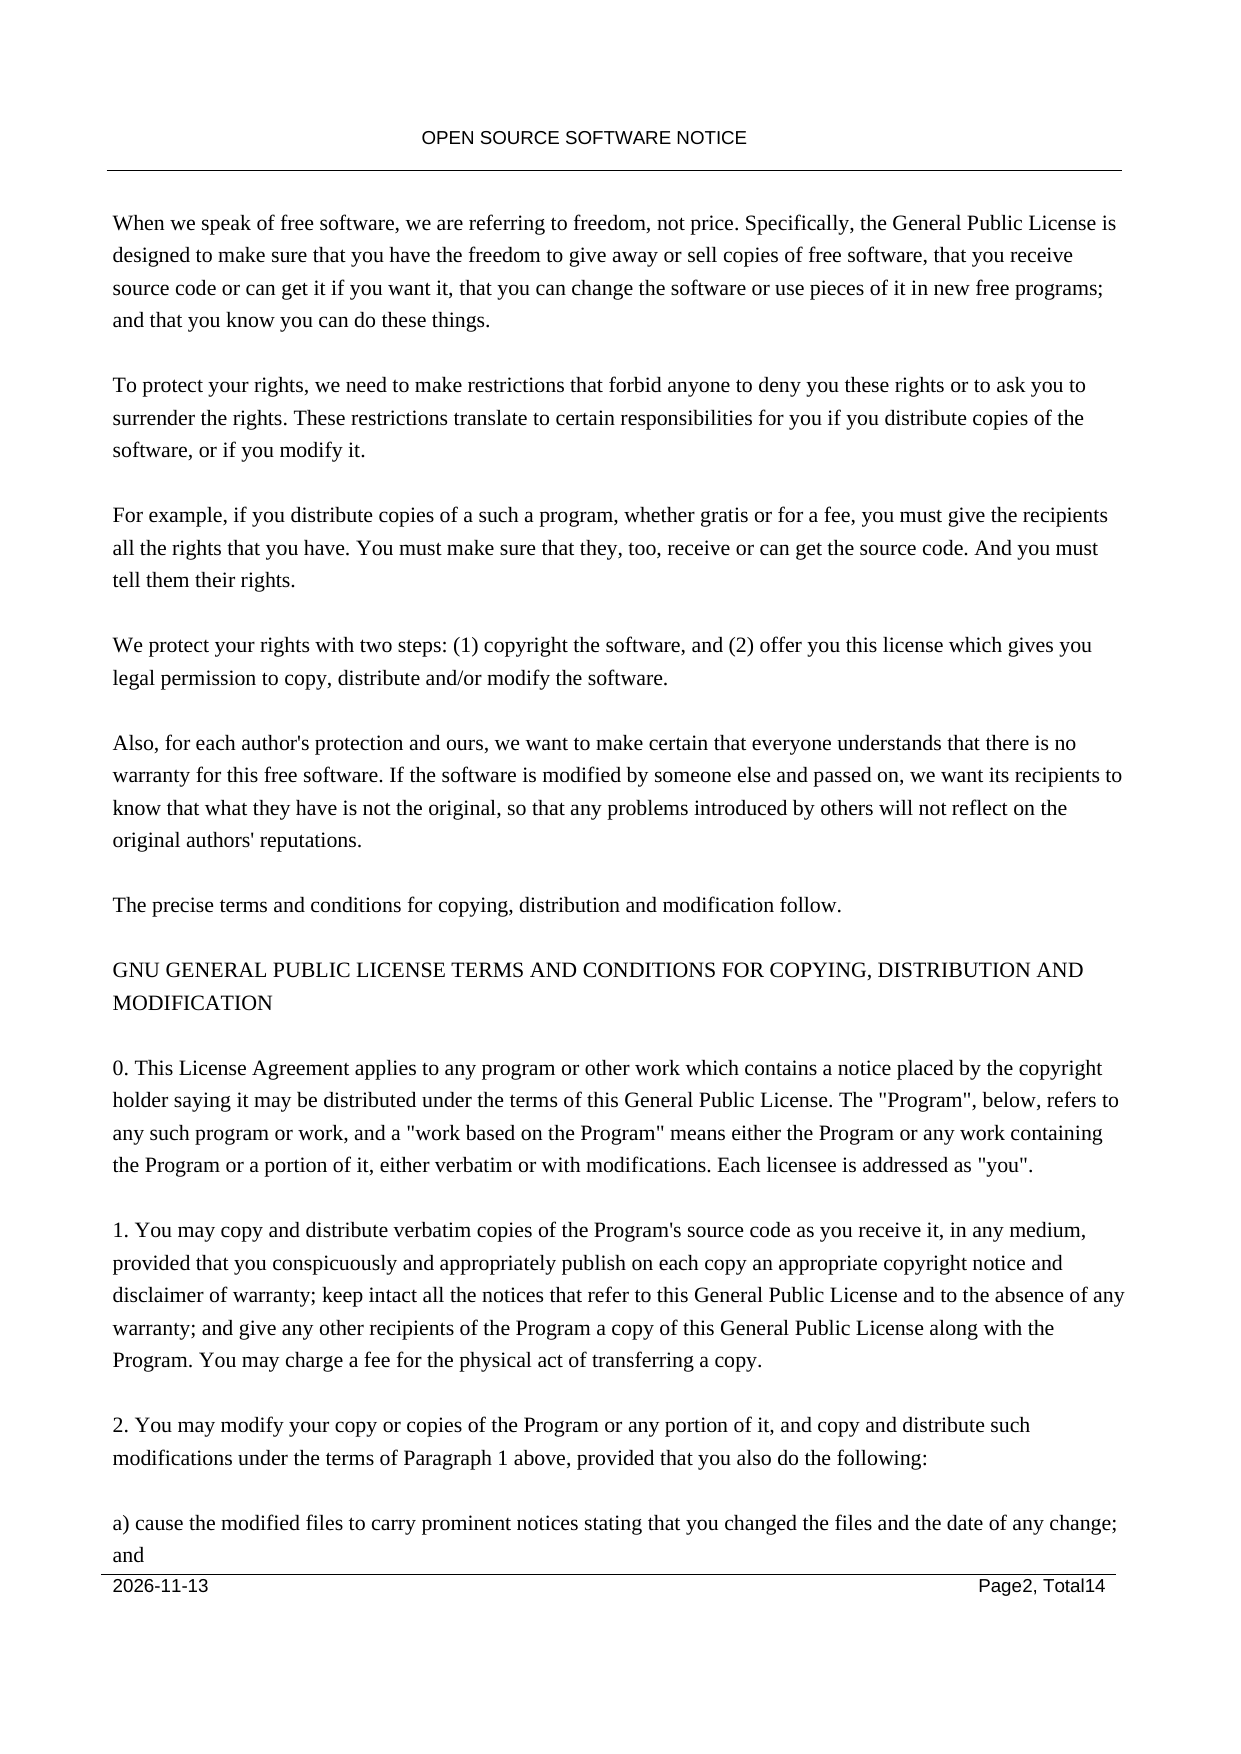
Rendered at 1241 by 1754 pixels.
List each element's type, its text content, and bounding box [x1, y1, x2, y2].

text For example, if you distribute copies of a such a program, whether gratis or for a fee, you must give the recipients all the rights that you have. You must make sure that they, too, receive or can get the source code. And you must tell them their rights. [112, 499, 1128, 596]
text GNU GENERAL PUBLIC LICENSE TERMS AND CONDITIONS FOR COPYING, DISTRIBUTION AND MODIFICATION [112, 954, 1128, 1019]
text To protect your rights, we need to make restrictions that forbid anyone to deny you these rights or to ask you to surrender the rights. These restrictions translate to certain responsibilities for you if you distribute copies of the software, or if you modify it. [112, 369, 1128, 466]
text 0. This License Agreement applies to any program or other work which contains a notice placed by the copyright holder saying it may be distributed under the terms of this General Public License. The "Program", below, refers to any such program or work, and a "work based on the Program" means either the Program or any work containing the Program or a portion of it, either verbatim or with modifications. Each licensee is addressed as "you". [112, 1051, 1128, 1181]
text 2. You may modify your copy or copies of the Program or any portion of it, and copy and distribute such modifications under the terms of Paragraph 1 above, provided that you also do the following: [112, 1409, 1128, 1474]
text When we speak of free software, we are referring to freedom, not price. Specifically, the General Public License is designed to make sure that you have the freedom to give away or sell copies of free software, that you receive source code or can get it if you want it, that you can change the software or use pieces of it in new free programs; and that you know you can do these things. [112, 206, 1128, 336]
text Also, for each author's protection and ours, we want to make certain that everyone understands that there is no warranty for this free software. If the software is modified by someone else and passed on, we want its recipients to know that what they have is not the original, so that any problems introduced by others will not reflect on the original authors' reputations. [112, 726, 1128, 856]
text a) cause the modified files to carry prominent notices stating that you changed the files and the date of any change; and [112, 1506, 1128, 1571]
text 1. You may copy and distribute verbatim copies of the Program's source code as you receive it, in any medium, provided that you conspicuously and appropriately publish on each copy an appropriate copyright notice and disclaimer of warranty; keep intact all the notices that refer to this General Public License and to the absence of any warranty; and give any other recipients of the Program a copy of this General Public License along with the Program. You may charge a fee for the physical act of transferring a copy. [112, 1214, 1128, 1376]
text We protect your rights with two steps: (1) copyright the software, and (2) offer you this license which gives you legal permission to copy, distribute and/or modify the software. [112, 629, 1128, 694]
text The precise terms and conditions for copying, distribution and modification follow. [112, 889, 1128, 921]
